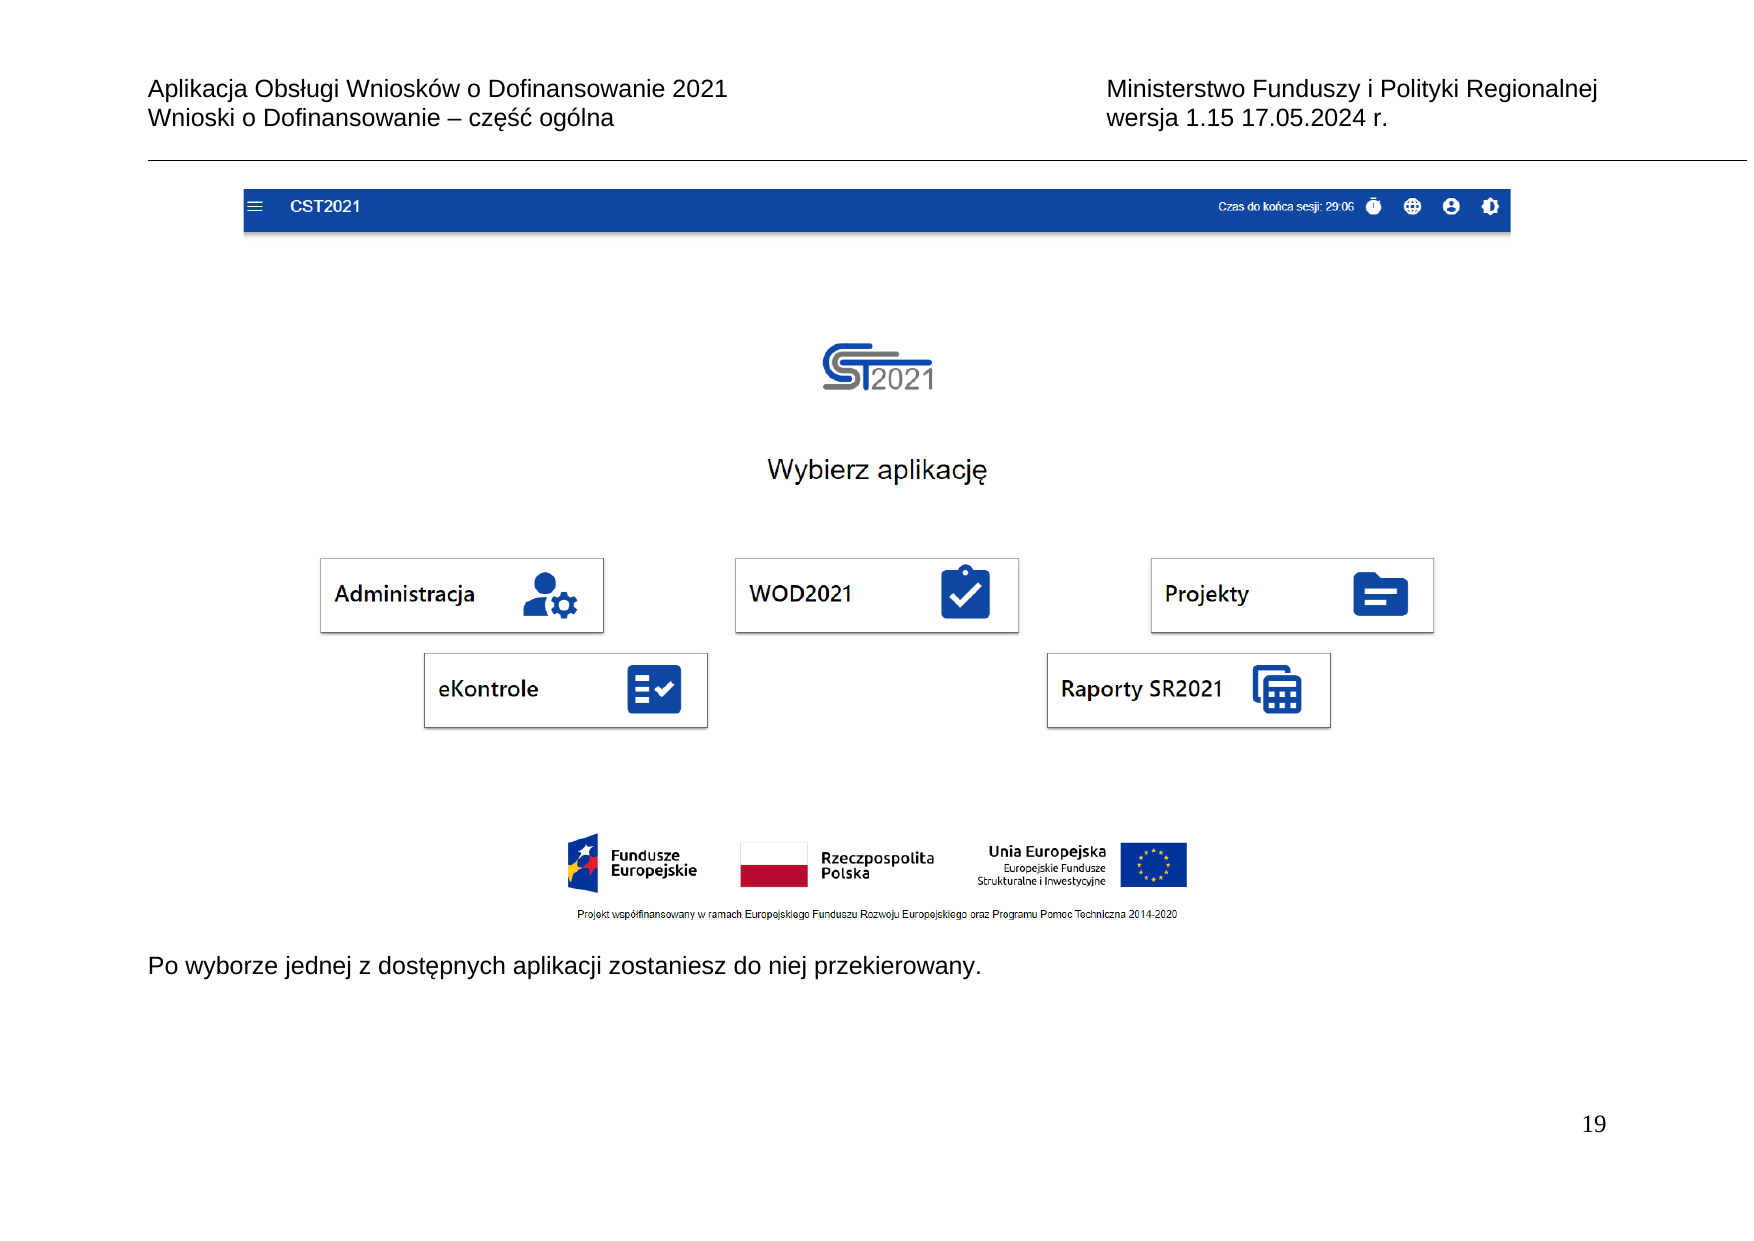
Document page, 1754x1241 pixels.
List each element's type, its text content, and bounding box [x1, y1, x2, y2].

text Po wyborze jednej z dostępnych aplikacji zostaniesz do niej przekierowany. [148, 951, 1606, 980]
picture [243, 189, 1511, 937]
